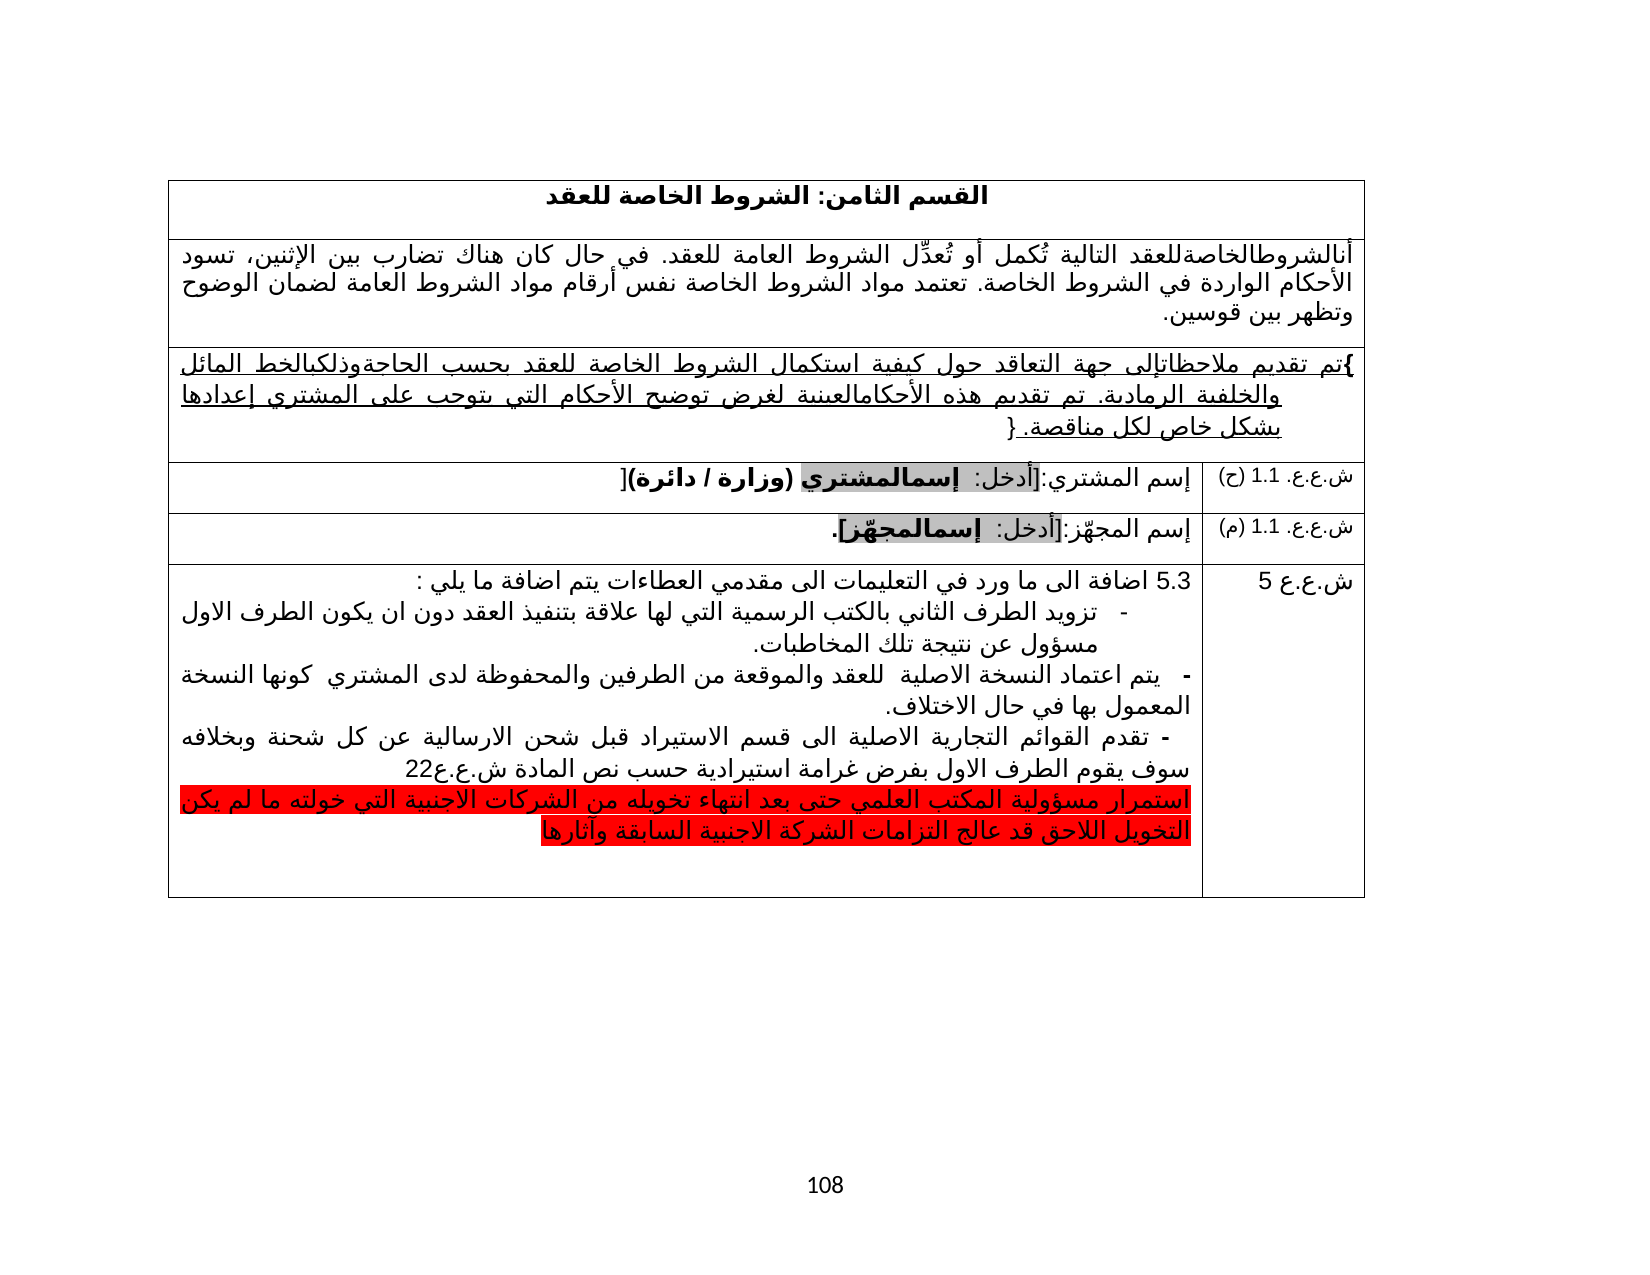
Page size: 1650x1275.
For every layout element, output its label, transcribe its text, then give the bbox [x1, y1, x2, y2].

table_cell ش.ع.ع 5 [1203, 565, 1364, 897]
table_cell إسم المشتري:[أدخل: إسمالمشتري (وزارة / دائرة)[ [169, 463, 1202, 513]
table_cell ش.ع.ع. 1.1 (ح) [1203, 463, 1364, 513]
table_cell ش.ع.ع. 1.1 (م) [1203, 514, 1364, 563]
table_cell 5.3 اضافة الى ما ورد في التعليمات الى مقدمي العطاءات يتم اضافة ما يلي : - تزويد الطرف الثاني بالكتب الرسمية التي لها علاقة بتنفيذ العقد دون ان يكون الطرف الاول مسؤول عن نتيجة تلك المخاطبات. - يتم اعتماد النسخة الاصلية للعقد والموقعة من الطرفين والمحفوظة لدى المشتري كونها النسخة المعمول بها في حال الاختلاف. - تقدم القوائم التجارية الاصلية الى قسم الاستيراد قبل شحن الارسالية عن كل شحنة وبخلافه سوف يقوم الطرف الاول بفرض غرامة استيرادية حسب نص المادة ش.ع.ع22 استمرار مسؤولية المكتب العلمي حتى بعد انتهاء تخويله من الشركات الاجنبية التي خولته ما لم يكن التخويل اللاحق قد عالج التزامات الشركة الاجنبية السابقة وآثارها [169, 565, 1202, 897]
table_cell إسم المجهّز:[أدخل: إسمالمجهّز]. [169, 514, 1202, 563]
table_header القسم الثامن: الشروط الخاصة للعقد [169, 181, 1364, 238]
table_cell أنالشروطالخاصةللعقد التالية تُكمل أو تُعدِّل الشروط العامة للعقد. في حال كان هناك تضارب بين الإثنين، تسود الأحكام الواردة في الشروط الخاصة. تعتمد مواد الشروط الخاصة نفس أرقام مواد الشروط العامة لضمان الوضوح وتظهر بين قوسين. [169, 240, 1364, 347]
table_cell }تم تقديم ملاحظاتإلى جهة التعاقد حول كيفية استكمال الشروط الخاصة للعقد بحسب الحاجةوذلكبالخط المائل والخلفية الرمادية. تم تقديم هذه الأحكامالعينية لغرض توضيح الأحكام التي يتوجب على المشتري إعدادها بشكل خاص لكل مناقصة. { [169, 348, 1364, 462]
